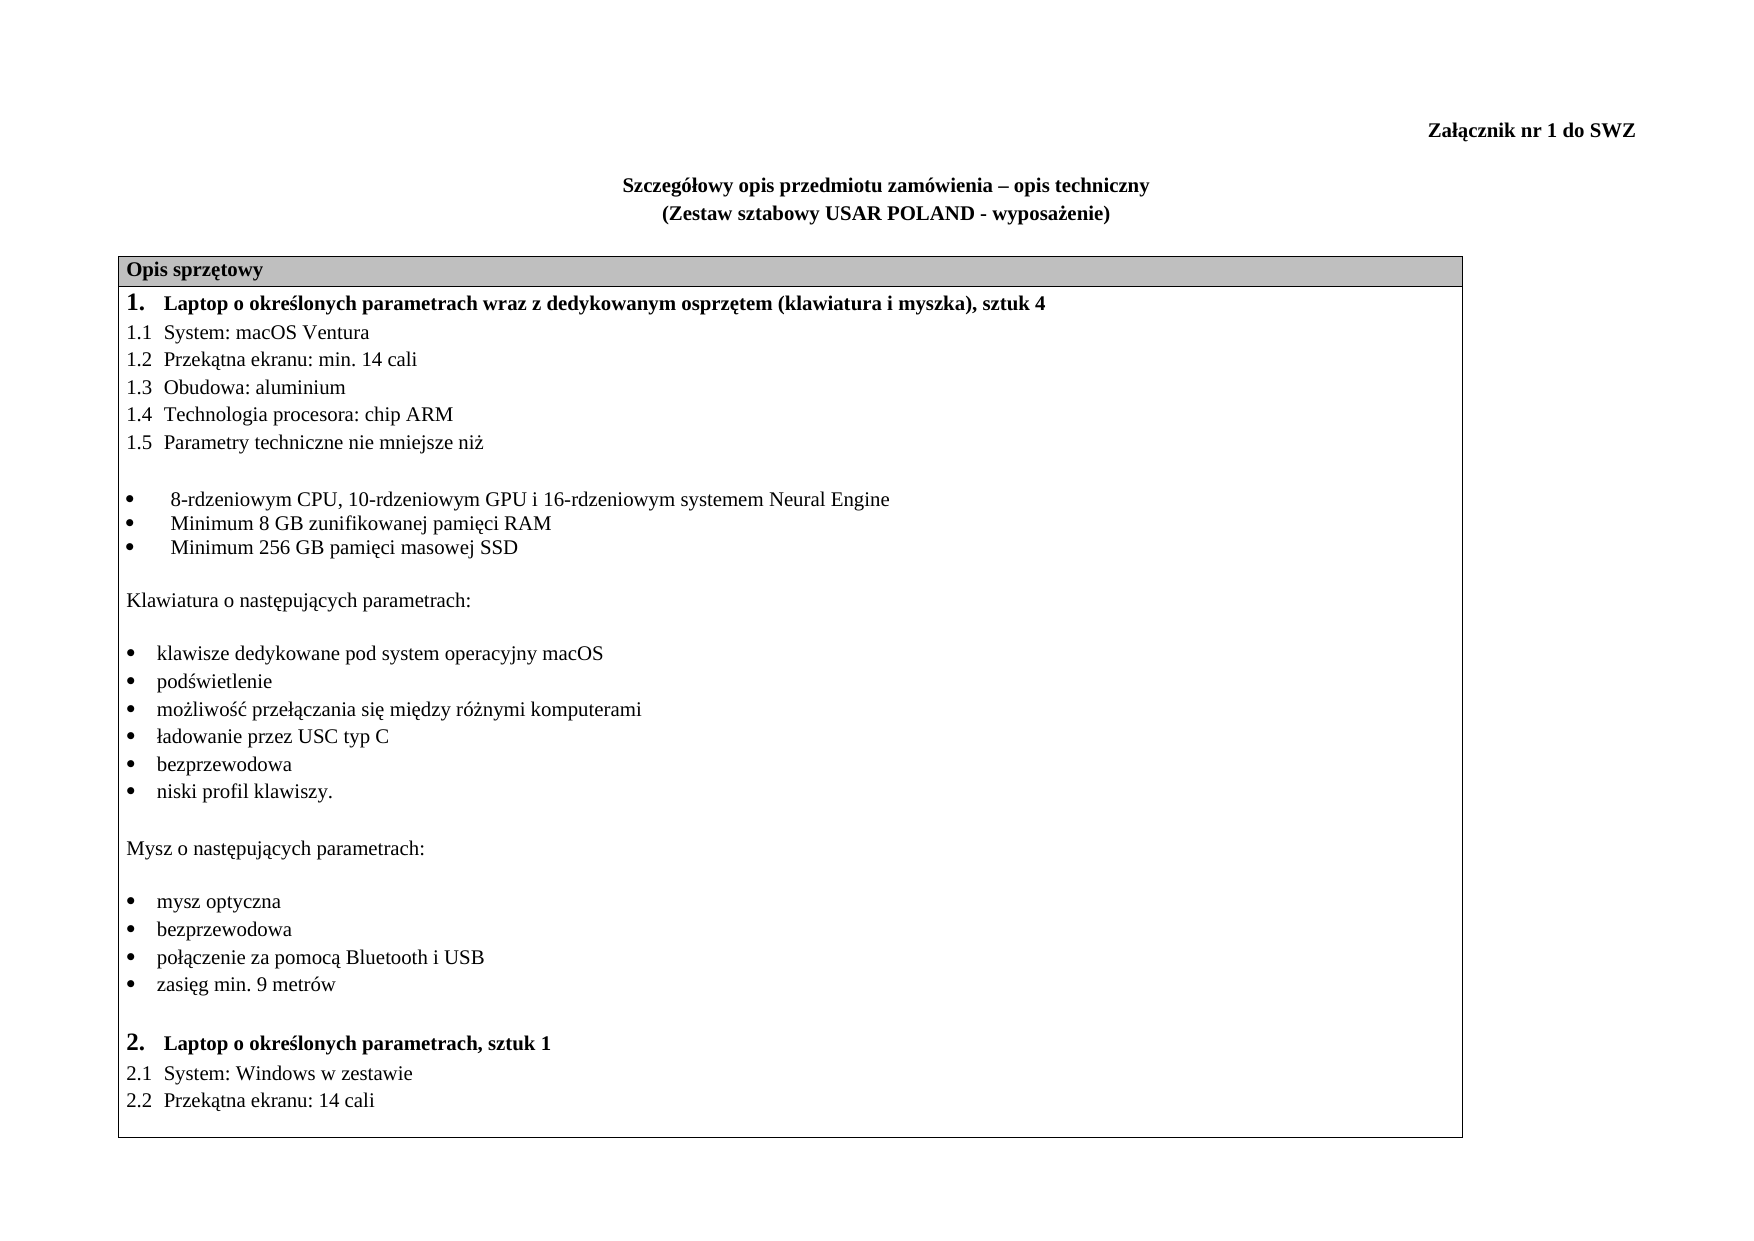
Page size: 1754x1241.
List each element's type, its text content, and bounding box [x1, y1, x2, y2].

text Szczegółowy opis przedmiotu zamówienia – opis techniczny [136, 173, 1636, 197]
text (Zestaw sztabowy USAR POLAND - wyposażenie) [136, 201, 1636, 225]
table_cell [119, 287, 1462, 1137]
table_header Opis sprzętowy [119, 257, 1462, 286]
text Załącznik nr 1 do SWZ [136, 118, 1636, 142]
